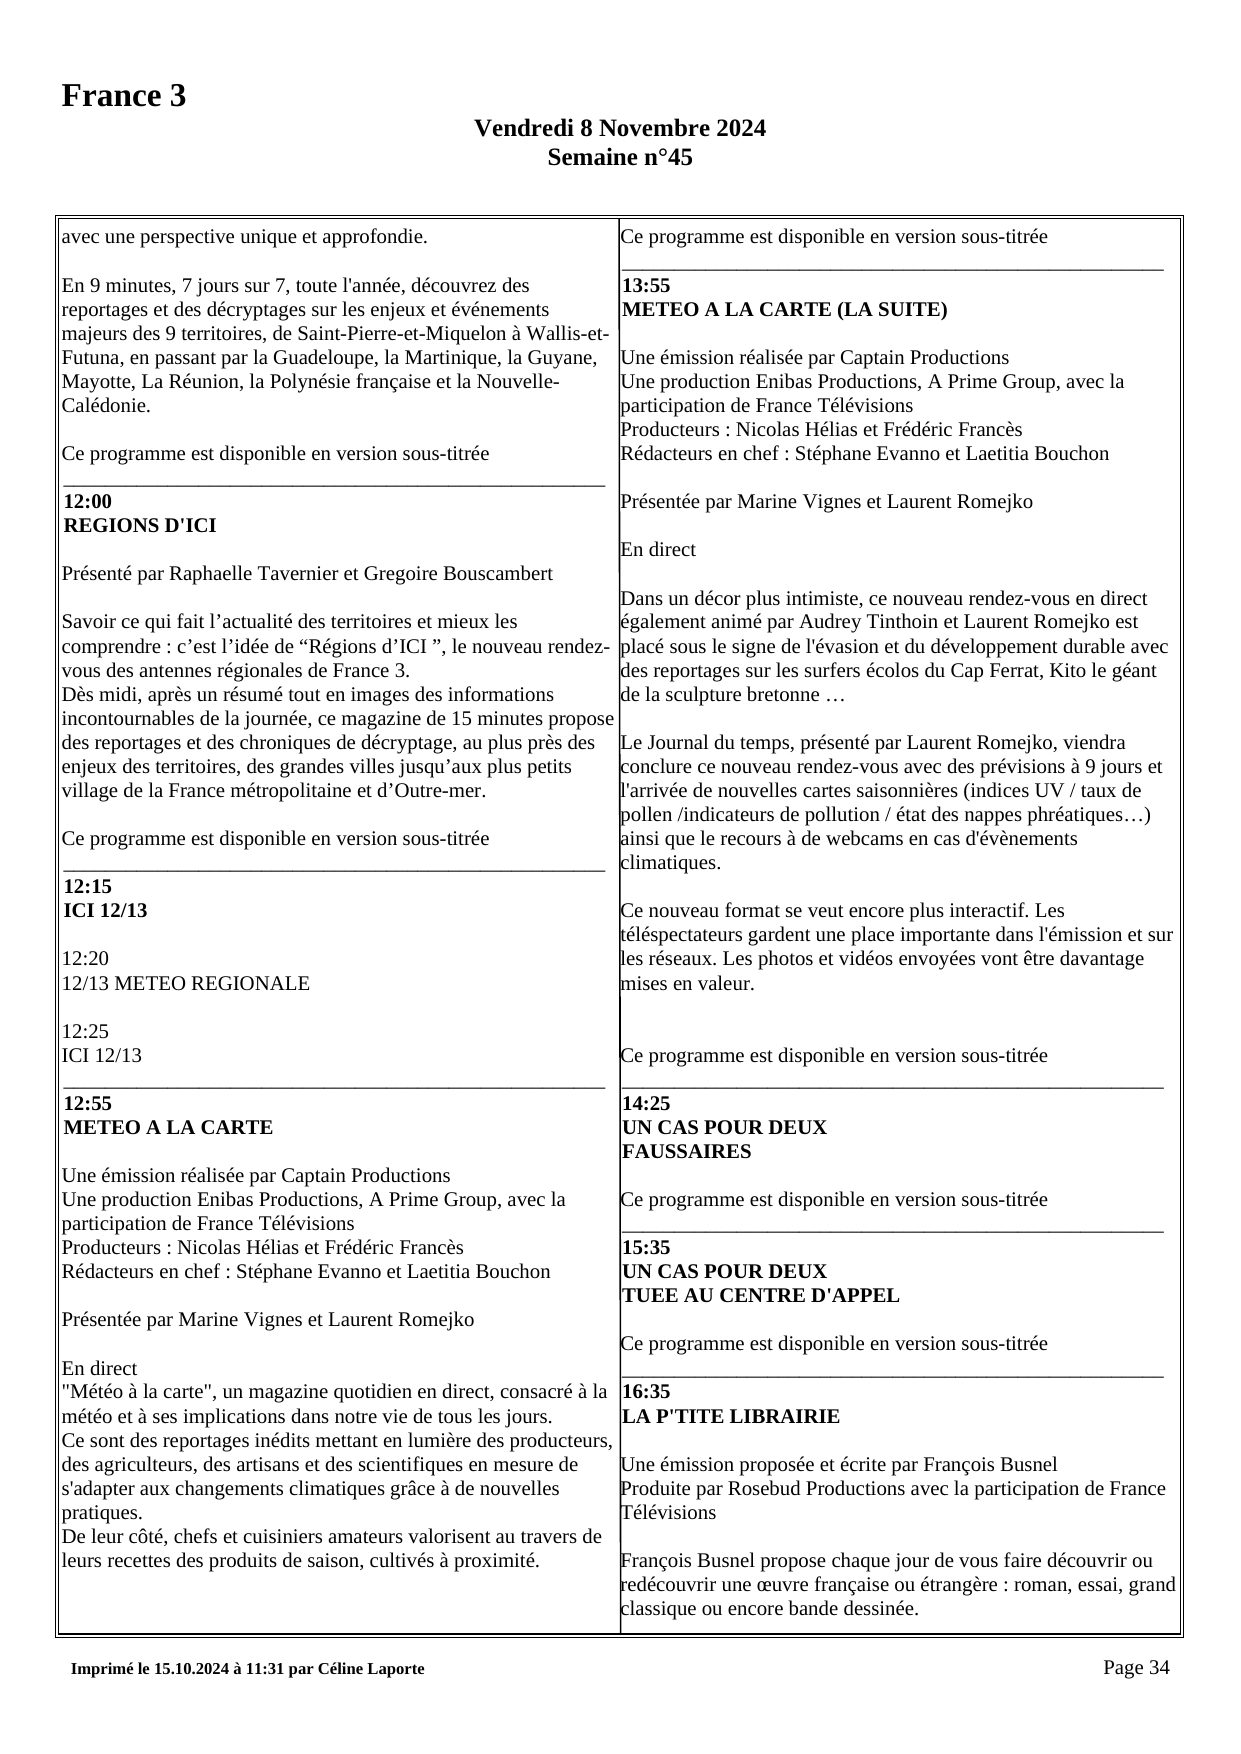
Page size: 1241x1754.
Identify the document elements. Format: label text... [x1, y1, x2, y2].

text ____________________________________________________ [622, 1211, 1179, 1235]
text 15:35 [622, 1235, 1179, 1259]
text Une émission proposée et écrite par François Busnel Produite par Rosebud Productions avec la participation de France Télévisions François Busnel propose chaque jour de vous faire découvrir ou redécouvrir une œuvre française ou étrangère : roman, essai, grand classique ou encore bande dessinée. [620, 1428, 1179, 1620]
text 12:55 [63, 1091, 620, 1115]
text Ce programme est disponible en version sous-titrée [620, 1331, 1179, 1355]
text 12:15 [63, 874, 620, 898]
text 12:20 12/13 METEO REGIONALE 12:25 ICI 12/13 [61, 922, 620, 1067]
text Ce programme est disponible en version sous-titrée [61, 826, 620, 850]
text Ce programme est disponible en version sous-titrée [61, 441, 620, 465]
text Ce programme est disponible en version sous-titrée [620, 1043, 1179, 1067]
text REGIONS D'ICI [63, 513, 620, 537]
text Une émission réalisée par Captain Productions Une production Enibas Productions, A Prime Group, avec la participation de France Télévisions Producteurs : Nicolas Hélias et Frédéric Francès Rédacteurs en chef : Stéphane Evanno et Laetitia Bouchon Présentée par Marine Vignes et Laurent Romejko En direct "Météo à la carte", un magazine quotidien en direct, consacré à la météo et à ses implications dans notre vie de tous les jours. Ce sont des reportages inédits mettant en lumière des producteurs, des agriculteurs, des artisans et des scientifiques en mesure de s'adapter aux changements climatiques grâce à de nouvelles pratiques. De leur côté, chefs et cuisiniers amateurs valorisent au travers de leurs recettes des produits de saison, cultivés à proximité. [61, 1139, 620, 1620]
text ____________________________________________________ [63, 850, 620, 874]
text UN CAS POUR DEUX [622, 1115, 1179, 1139]
text FAUSSAIRES [622, 1139, 1179, 1163]
text 13:55 [622, 273, 1179, 297]
text METEO A LA CARTE [63, 1115, 620, 1139]
text ____________________________________________________ [622, 1067, 1179, 1091]
text En 9 minutes, 7 jours sur 7, toute l'année, découvrez des reportages et des décryptages sur les enjeux et événements majeurs des 9 territoires, de Saint-Pierre-et-Miquelon à Wallis-et-Futuna, en passant par la Guadeloupe, la Martinique, la Guyane, Mayotte, La Réunion, la Polynésie française et la Nouvelle-Calédonie. [61, 273, 620, 441]
text LA P'TITE LIBRAIRIE [622, 1403, 1179, 1428]
text ICI 12/13 [63, 898, 620, 922]
text 12:00 [63, 489, 620, 513]
text Ce programme est disponible en version sous-titrée [620, 224, 1179, 248]
text METEO A LA CARTE (LA SUITE) [622, 297, 1179, 321]
text Une émission réalisée par Captain Productions Une production Enibas Productions, A Prime Group, avec la participation de France Télévisions Producteurs : Nicolas Hélias et Frédéric Francès Rédacteurs en chef : Stéphane Evanno et Laetitia Bouchon Présentée par Marine Vignes et Laurent Romejko En direct Dans un décor plus intimiste, ce nouveau rendez-vous en direct également animé par Audrey Tinthoin et Laurent Romejko est placé sous le signe de l'évasion et du développement durable avec des reportages sur les surfers écolos du Cap Ferrat, Kito le géant de la sculpture bretonne … Le Journal du temps, présenté par Laurent Romejko, viendra conclure ce nouveau rendez-vous avec des prévisions à 9 jours et l'arrivée de nouvelles cartes saisonnières (indices UV / taux de pollen /indicateurs de pollution / état des nappes phréatiques…) ainsi que le recours à de webcams en cas d'évènements climatiques. Ce nouveau format se veut encore plus interactif. Les téléspectateurs gardent une place importante dans l'émission et sur les réseaux. Les photos et vidéos envoyées vont être davantage mises en valeur. [620, 321, 1179, 1043]
text ____________________________________________________ [63, 465, 620, 489]
text ____________________________________________________ [622, 248, 1179, 273]
text ____________________________________________________ [63, 1067, 620, 1091]
text Présenté par Raphaelle Tavernier et Gregoire Bouscambert Savoir ce qui fait l’actualité des territoires et mieux les comprendre : c’est l’idée de “Régions d’ICI ”, le nouveau rendez-vous des antennes régionales de France 3. Dès midi, après un résumé tout en images des informations incontournables de la journée, ce magazine de 15 minutes propose des reportages et des chroniques de décryptage, au plus près des enjeux des territoires, des grandes villes jusqu’aux plus petits village de la France métropolitaine et d’Outre-mer. [61, 537, 620, 826]
text TUEE AU CENTRE D'APPEL [622, 1283, 1179, 1307]
text ____________________________________________________ [622, 1355, 1179, 1379]
text 16:35 [622, 1379, 1179, 1403]
text Ce programme est disponible en version sous-titrée [620, 1187, 1179, 1211]
text 14:25 [622, 1091, 1179, 1115]
text UN CAS POUR DEUX [622, 1259, 1179, 1283]
